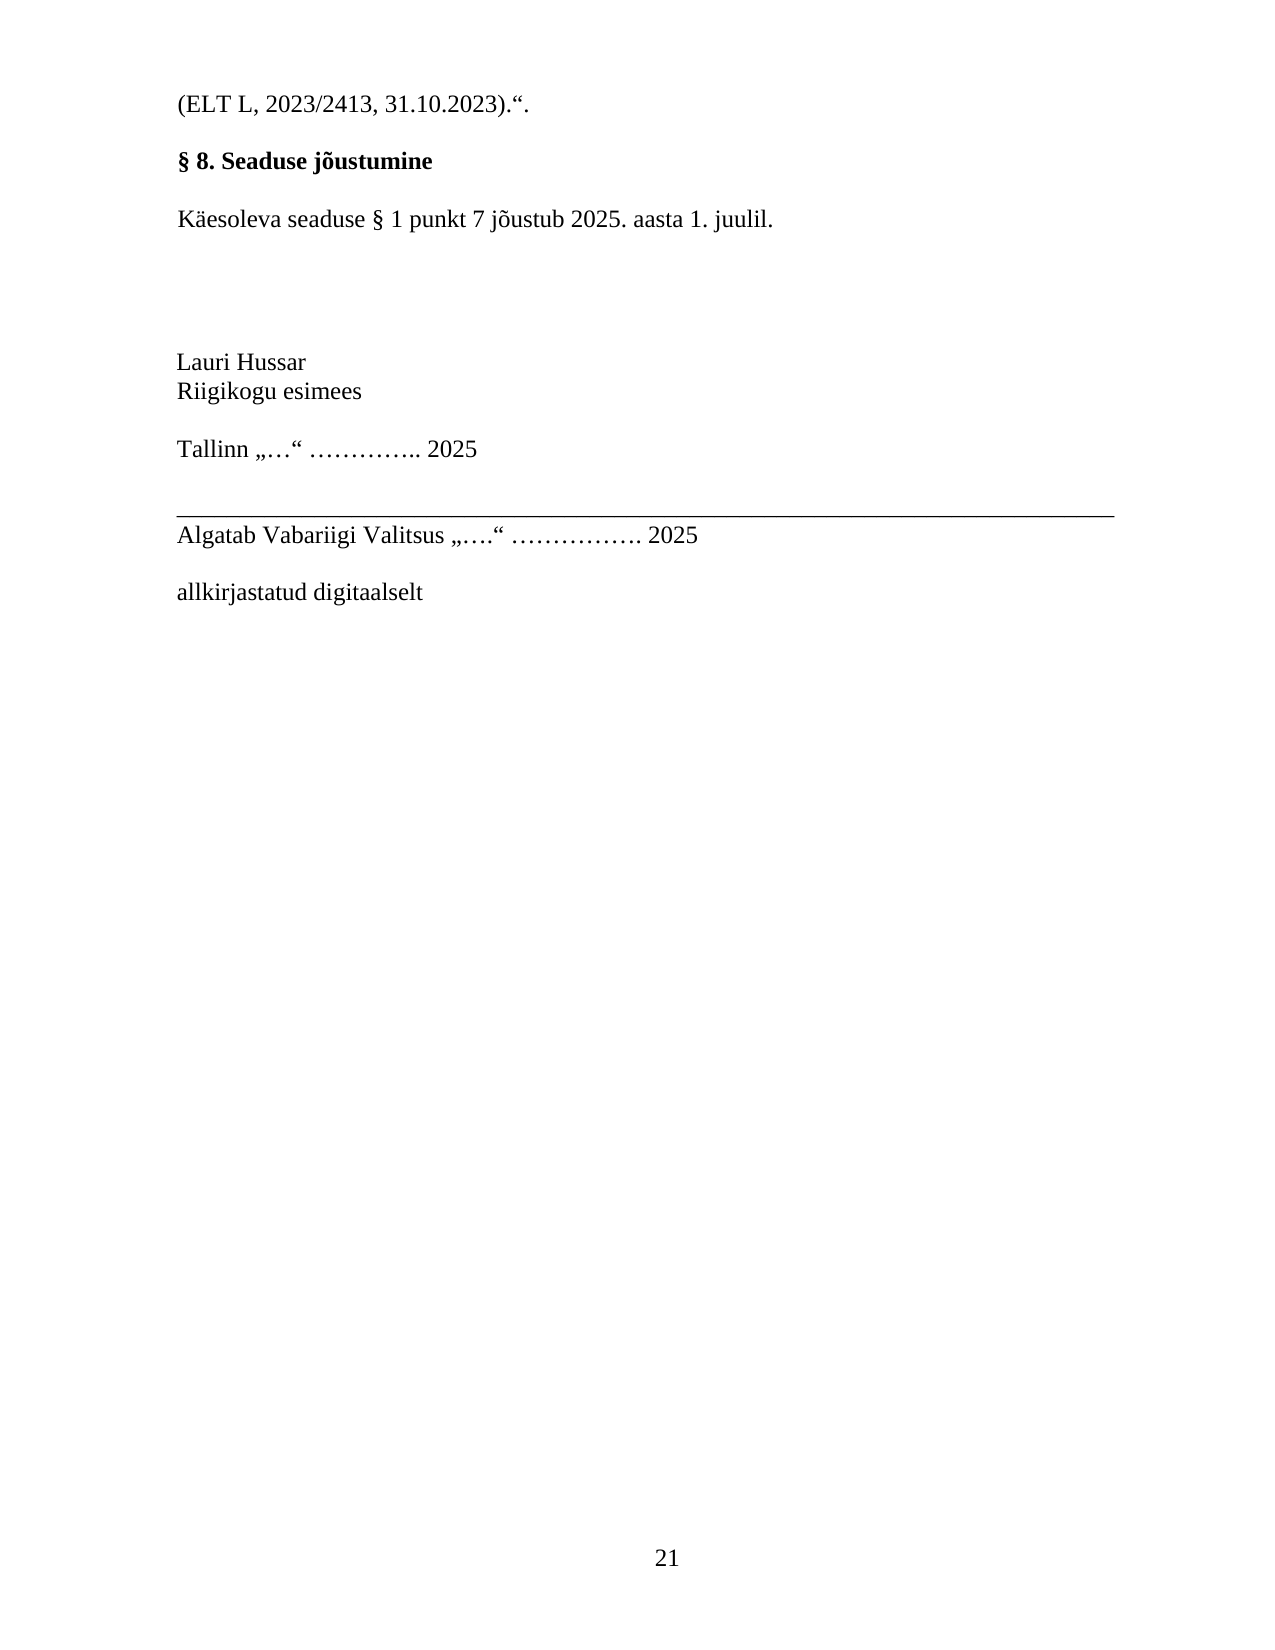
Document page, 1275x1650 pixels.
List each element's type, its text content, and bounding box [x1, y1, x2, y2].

subtitle § 8. Seaduse jõustumine [177, 146, 1157, 175]
text allkirjastatud digitaalselt [177, 577, 1158, 606]
text Lauri Hussar [176, 347, 1157, 376]
text Riigikogu esimees [177, 376, 1158, 405]
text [177, 89, 1157, 117]
text Tallinn „…“ ………….. 2025 [177, 434, 1158, 462]
text Käesoleva seaduse § 1 punkt 7 jõustub 2025. aasta 1. juulil. [177, 204, 1157, 232]
text Algatab Vabariigi Valitsus „….“ ……………. 2025 [177, 520, 1158, 549]
text ___________________________________________________________________________ [177, 491, 1158, 520]
